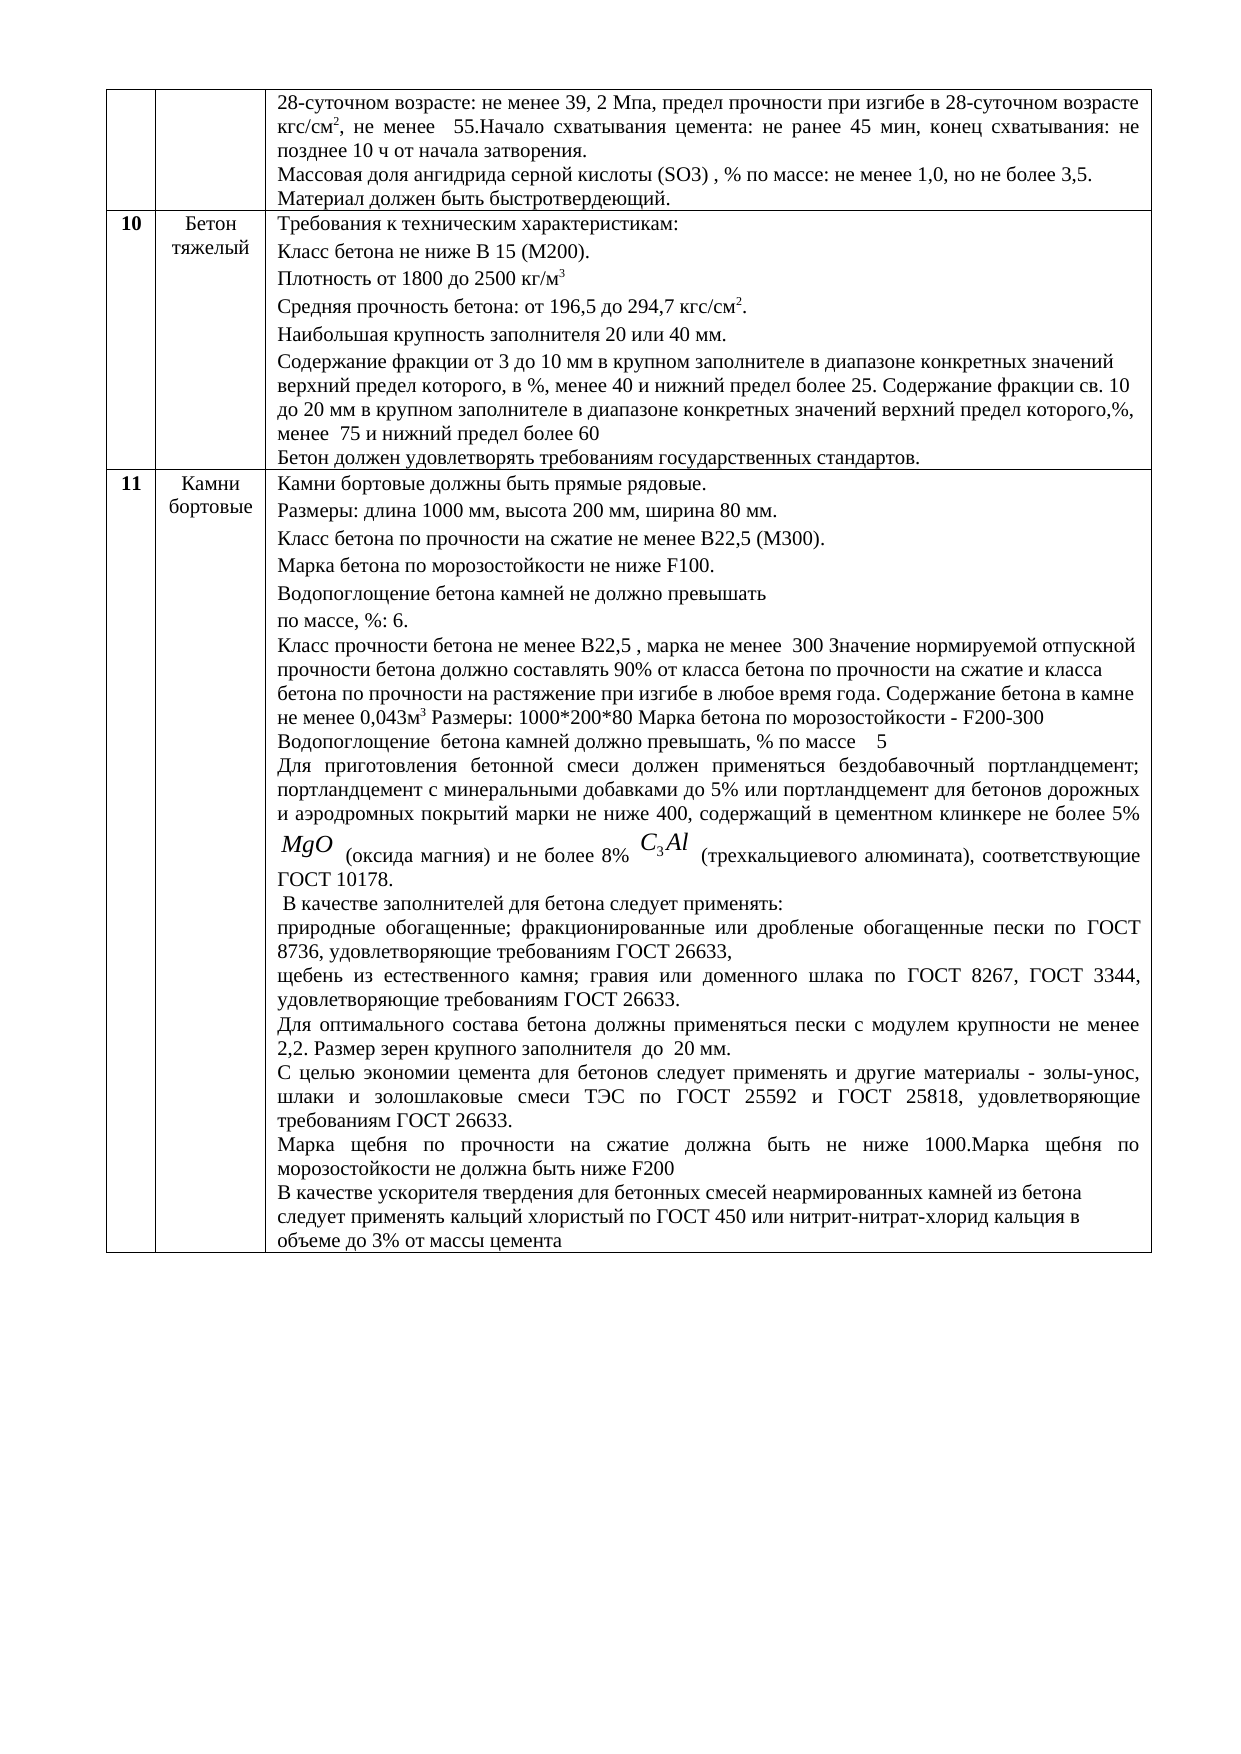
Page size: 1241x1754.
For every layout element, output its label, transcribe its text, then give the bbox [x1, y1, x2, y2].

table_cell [156, 90, 265, 210]
table_cell Бетон тяжелый [156, 211, 265, 469]
table_cell 9 [107, 90, 155, 210]
table_cell 11 [107, 470, 155, 1252]
table_cell Требования к техническим характеристикам: Класс бетона не ниже В 15 (М200). Плотность от 1800 до 2500 кг/м3 Средняя прочность бетона: от 196,5 до 294,7 кгс/см2. Наибольшая крупность заполнителя 20 или 40 мм. Содержание фракции от 3 до 10 мм в крупном заполнителе в диапазоне конкретных значений верхний предел которого, в %, менее 40 и нижний предел более 25. Содержание фракции св. 10 до 20 мм в крупном заполнителе в диапазоне конкретных значений верхний предел которого,%, менее 75 и нижний предел более 60 Бетон должен удовлетворять требованиям государственных стандартов. [266, 211, 1151, 469]
table_cell Камни бортовые должны быть прямые рядовые. Размеры: длина 1000 мм, высота 200 мм, ширина 80 мм. Класс бетона по прочности на сжатие не менее В22,5 (М300). Марка бетона по морозостойкости не ниже F100. Водопоглощение бетона камней не должно превышать по массе, %: 6. Класс прочности бетона не менее В22,5 , марка не менее 300 Значение нормируемой отпускной прочности бетона должно составлять 90% от класса бетона по прочности на сжатие и класса бетона по прочности на растяжение при изгибе в любое время года. Содержание бетона в камне не менее 0,043мЗ Размеры: 1000*200*80 Марка бетона по морозостойкости - F200-300 Водопоглощение бетона камней должно превышать, % по массе 5 Для приготовления бетонной смеси должен применяться бездобавочный портландцемент; портландцемент с минеральными добавками до 5% или портландцемент для бетонов дорожных и аэродромных покрытий марки не ниже 400, содержащий в цементном клинкере не более 5% (оксида магния) и не более 8% (трехкальциевого алюмината), соответствующие ГОСТ 10178. В качестве заполнителей для бетона следует применять: природные обогащенные; фракционированные или дробленые обогащенные пески по ГОСТ 8736, удовлетворяющие требованиям ГОСТ 26633, щебень из естественного камня; гравия или доменного шлака по ГОСТ 8267, ГОСТ 3344, удовлетворяющие требованиям ГОСТ 26633. Для оптимального состава бетона должны применяться пески с модулем крупности не менее 2,2. Размер зерен крупного заполнителя до 20 мм. С целью экономии цемента для бетонов следует применять и другие материалы - золы-унос, шлаки и золошлаковые смеси ТЭС по ГОСТ 25592 и ГОСТ 25818, удовлетворяющие требованиям ГОСТ 26633. Марка щебня по прочности на сжатие должна быть не ниже 1000.Марка щебня по морозостойкости не должна быть ниже F200 В качестве ускорителя твердения для бетонных смесей неармированных камней из бетона следует применять кальций хлористый по ГОСТ 450 или нитрит-нитрат-хлорид кальция в объеме до 3% от массы цемента [266, 470, 1151, 1252]
table_cell 10 [107, 211, 155, 469]
table_cell Камни бортовые [156, 470, 265, 1252]
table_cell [266, 90, 1151, 210]
